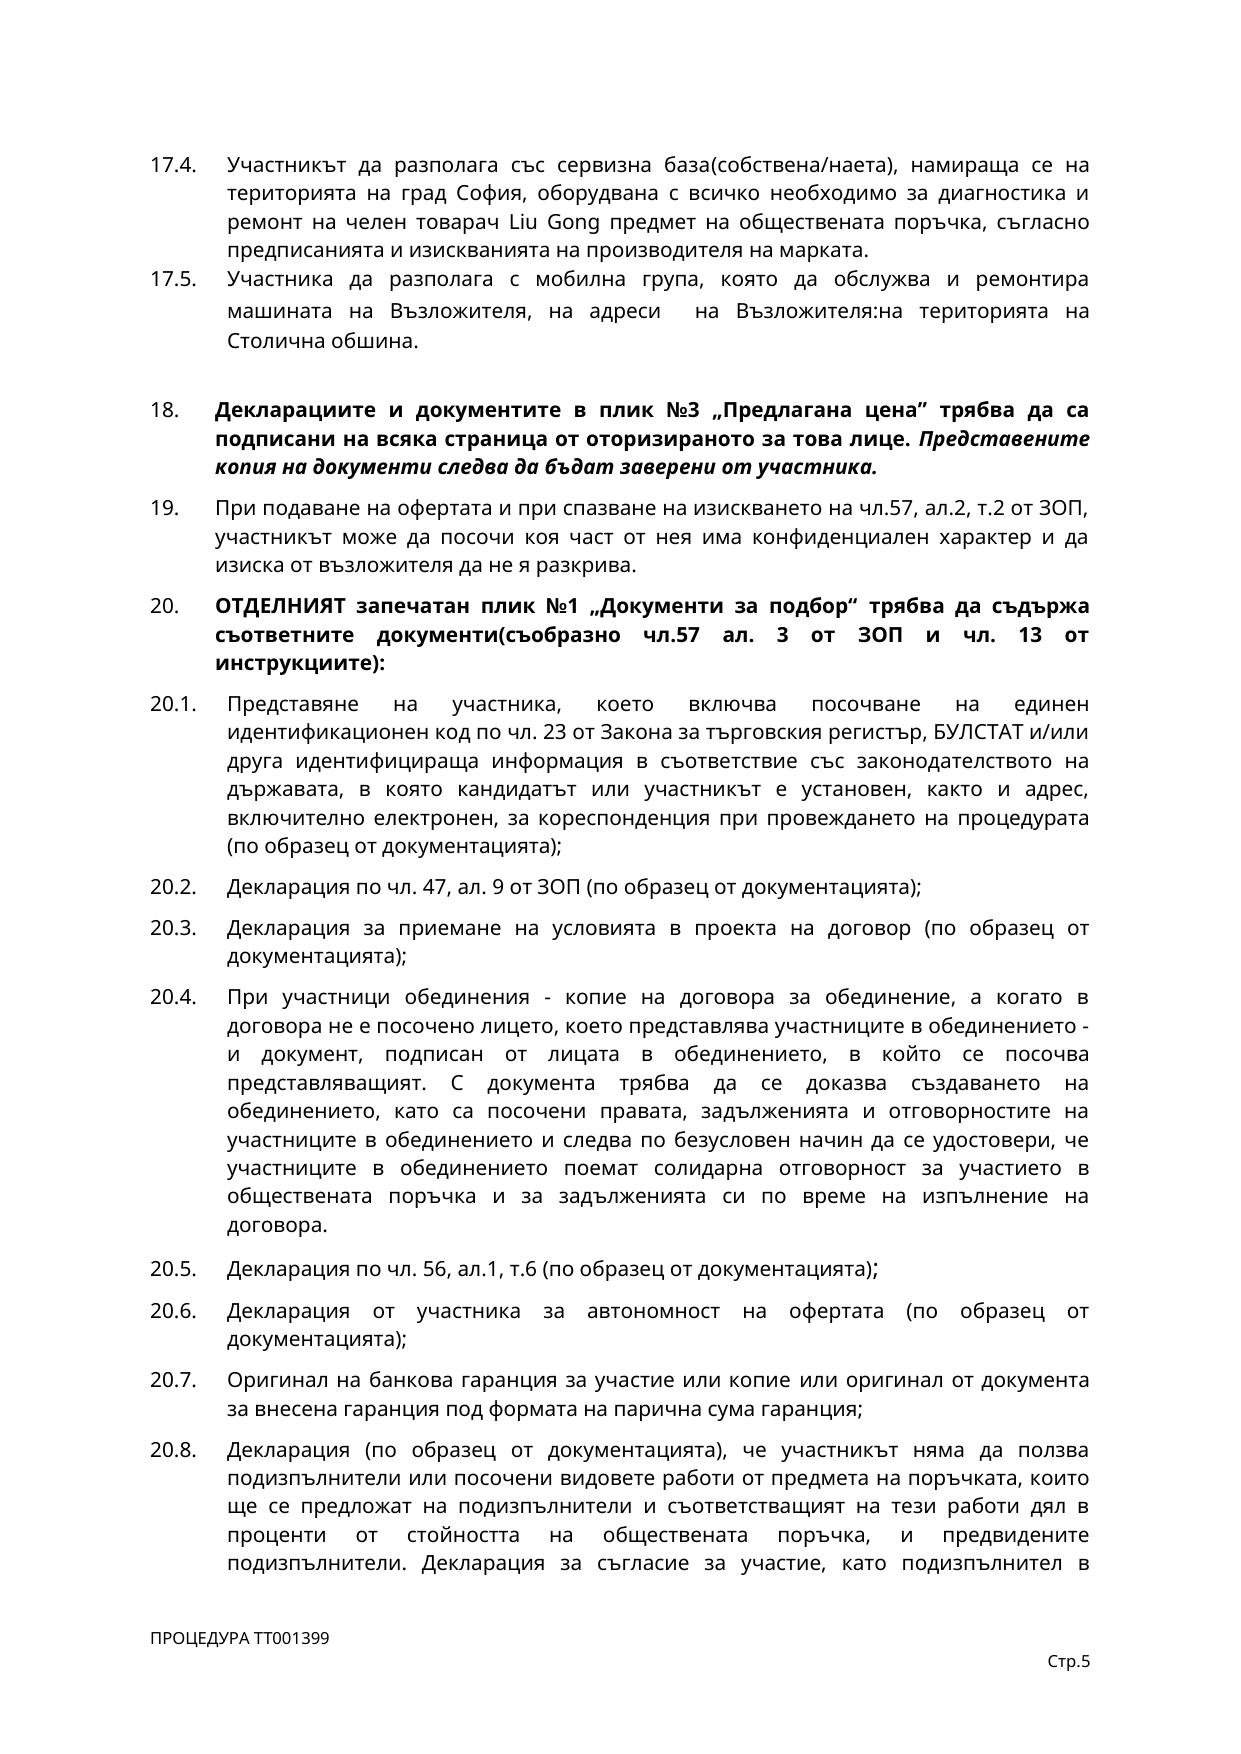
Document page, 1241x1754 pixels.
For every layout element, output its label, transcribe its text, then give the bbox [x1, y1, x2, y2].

list Участникът да разполага със сервизна база(собствена/наета), намираща се на територията на град София, оборудвана с всичко необходимо за диагностика и ремонт на челен товарач Liu Gong предмет на обществената поръчка, съгласно предписанията и изискванията на производителя на марката. [150, 150, 1090, 264]
list Участника да разполага с мобилна група, която да обслужва и ремонтира машината на Възложителя, на адреси на Възложителя:на територията на Столична обшина. [150, 264, 1090, 355]
list Оригинал на банкова гаранция за участие или копие или оригинал от документа за внесена гаранция под формата на парична сума гаранция; [150, 1365, 1090, 1422]
list Декларация от участника за автономност на офертата (по образец от документацията); [150, 1296, 1090, 1353]
list Представяне на участника, което включва посочване на единен идентификационен код по чл. 23 от Закона за търговския регистър, БУЛСТАТ и/или друга идентифицираща информация в съответствие със законодателството на държавата, в която кандидатът или участникът е установен, както и адрес, включително електронен, за кореспонденция при провеждането на процедурата (по образец от документацията); [150, 689, 1090, 860]
list Декларациите и документите в плик №3 „Предлагана цена” трябва да са подписани на всяка страница от оторизираното за това лице. Представените копия на документи следва да бъдат заверени от участника. [150, 396, 1090, 481]
list При участници обединения - копие на договора за обединение, а когато в договора не е посочено лицето, което представлява участниците в обединението - и документ, подписан от лицата в обединението, в който се посочва представляващият. С документа трябва да се доказва създаването на обединението, като са посочени правата, задълженията и отговорностите на участниците в обединението и следва по безусловен начин да се удостовери, че участниците в обединението поемат солидарна отговорност за участието в обществената поръчка и за задълженията си по време на изпълнение на договора. [150, 982, 1090, 1238]
list ОТДЕЛНИЯТ запечатан плик №1 „Документи за подбор“ трябва да съдържа съответните документи(съобразно чл.57 ал. 3 от ЗОП и чл. 13 от инструкциите): [150, 591, 1090, 677]
list При подаване на офертата и при спазване на изискването на чл.57, ал.2, т.2 от ЗОП, участникът може да посочи коя част от нея има конфиденциален характер и да изиска от възложителя да не я разкрива. [150, 493, 1090, 579]
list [150, 1435, 1090, 1577]
list Декларация по чл. 56, ал.1, т.6 (по образец от документацията); [150, 1251, 1090, 1283]
list Декларация за приемане на условията в проекта на договор (по образец от документацията); [150, 913, 1090, 970]
list Декларация по чл. 47, ал. 9 от ЗОП (по образец от документацията); [150, 872, 1090, 901]
